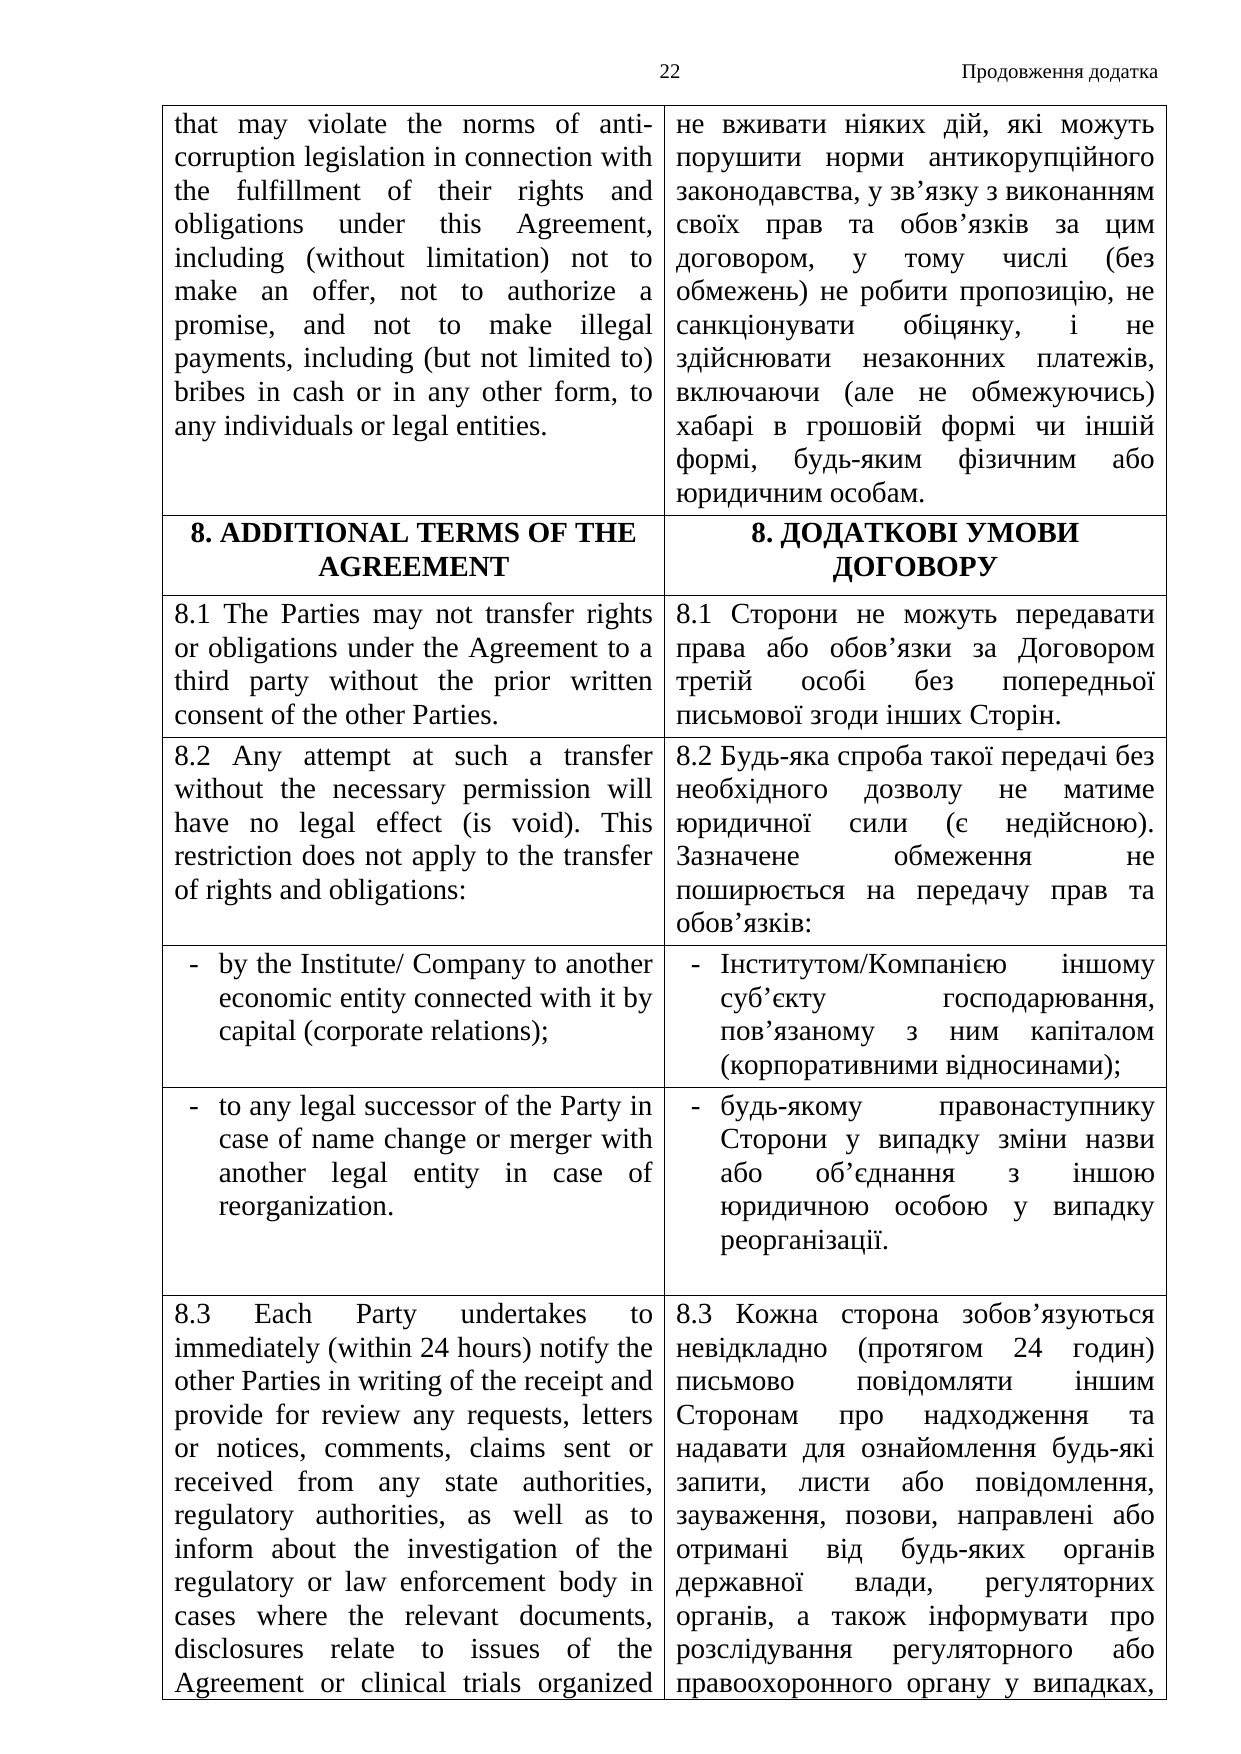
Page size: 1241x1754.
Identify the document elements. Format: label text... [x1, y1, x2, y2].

table_cell 8. ADDITIONAL TERMS OF THE AGREEMENT [163, 516, 664, 595]
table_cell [163, 1296, 664, 1699]
table_cell 8.1 Сторони не можуть передавати права або обов’язки за Договором третій особі без попередньої письмової згоди інших Сторін. [665, 596, 1166, 737]
table_cell Інститутом/Компанією іншому суб’єкту господарювання, пов’язаному з ним капіталом (корпоративними відносинами); [665, 946, 1166, 1087]
table_cell to any legal successor of the Party in case of name change or merger with another legal entity in case of reorganization. [163, 1088, 664, 1295]
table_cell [665, 1296, 1166, 1699]
table_cell by the Institute/ Company to another economic entity connected with it by capital (corporate relations); [163, 946, 664, 1087]
table_cell 8. ДОДАТКОВІ УМОВИ ДОГОВОРУ [665, 516, 1166, 595]
table_cell 8.1 The Parties may not transfer rights or obligations under the Agreement to a third party without the prior written consent of the other Parties. [163, 596, 664, 737]
table_cell 8.2 Будь-яка спроба такої передачі без необхідного дозволу не матиме юридичної сили (є недійсною). Зазначене обмеження не поширюється на передачу прав та обов’язків: [665, 738, 1166, 945]
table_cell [665, 106, 1166, 514]
table_cell 8.2 Any attempt at such a transfer without the necessary permission will have no legal effect (is void). This restriction does not apply to the transfer of rights and obligations: [163, 738, 664, 945]
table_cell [163, 106, 664, 514]
table_cell будь-якому правонаступнику Сторони у випадку зміни назви або об’єднання з іншою юридичною особою у випадку реорганізації. [665, 1088, 1166, 1295]
